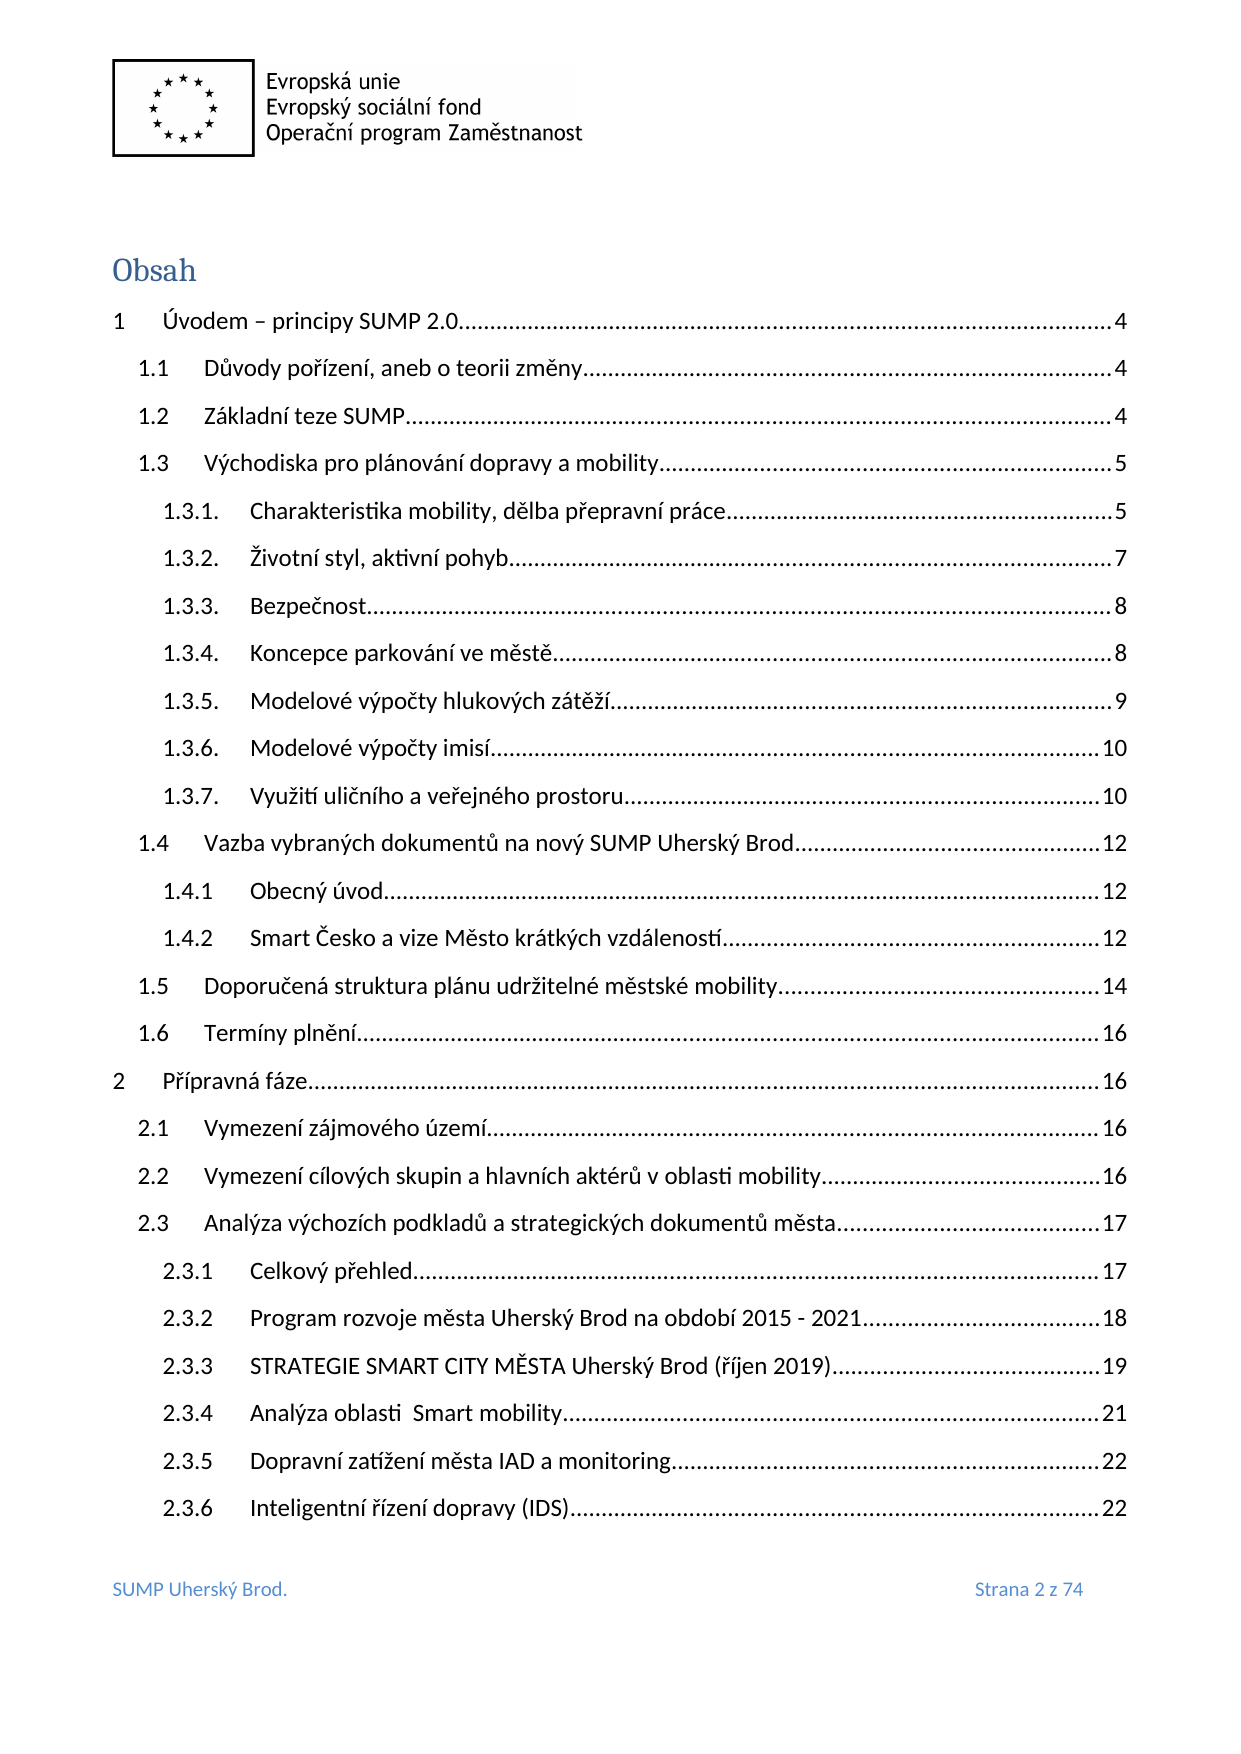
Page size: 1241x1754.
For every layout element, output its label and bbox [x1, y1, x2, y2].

picture [112, 59, 583, 157]
